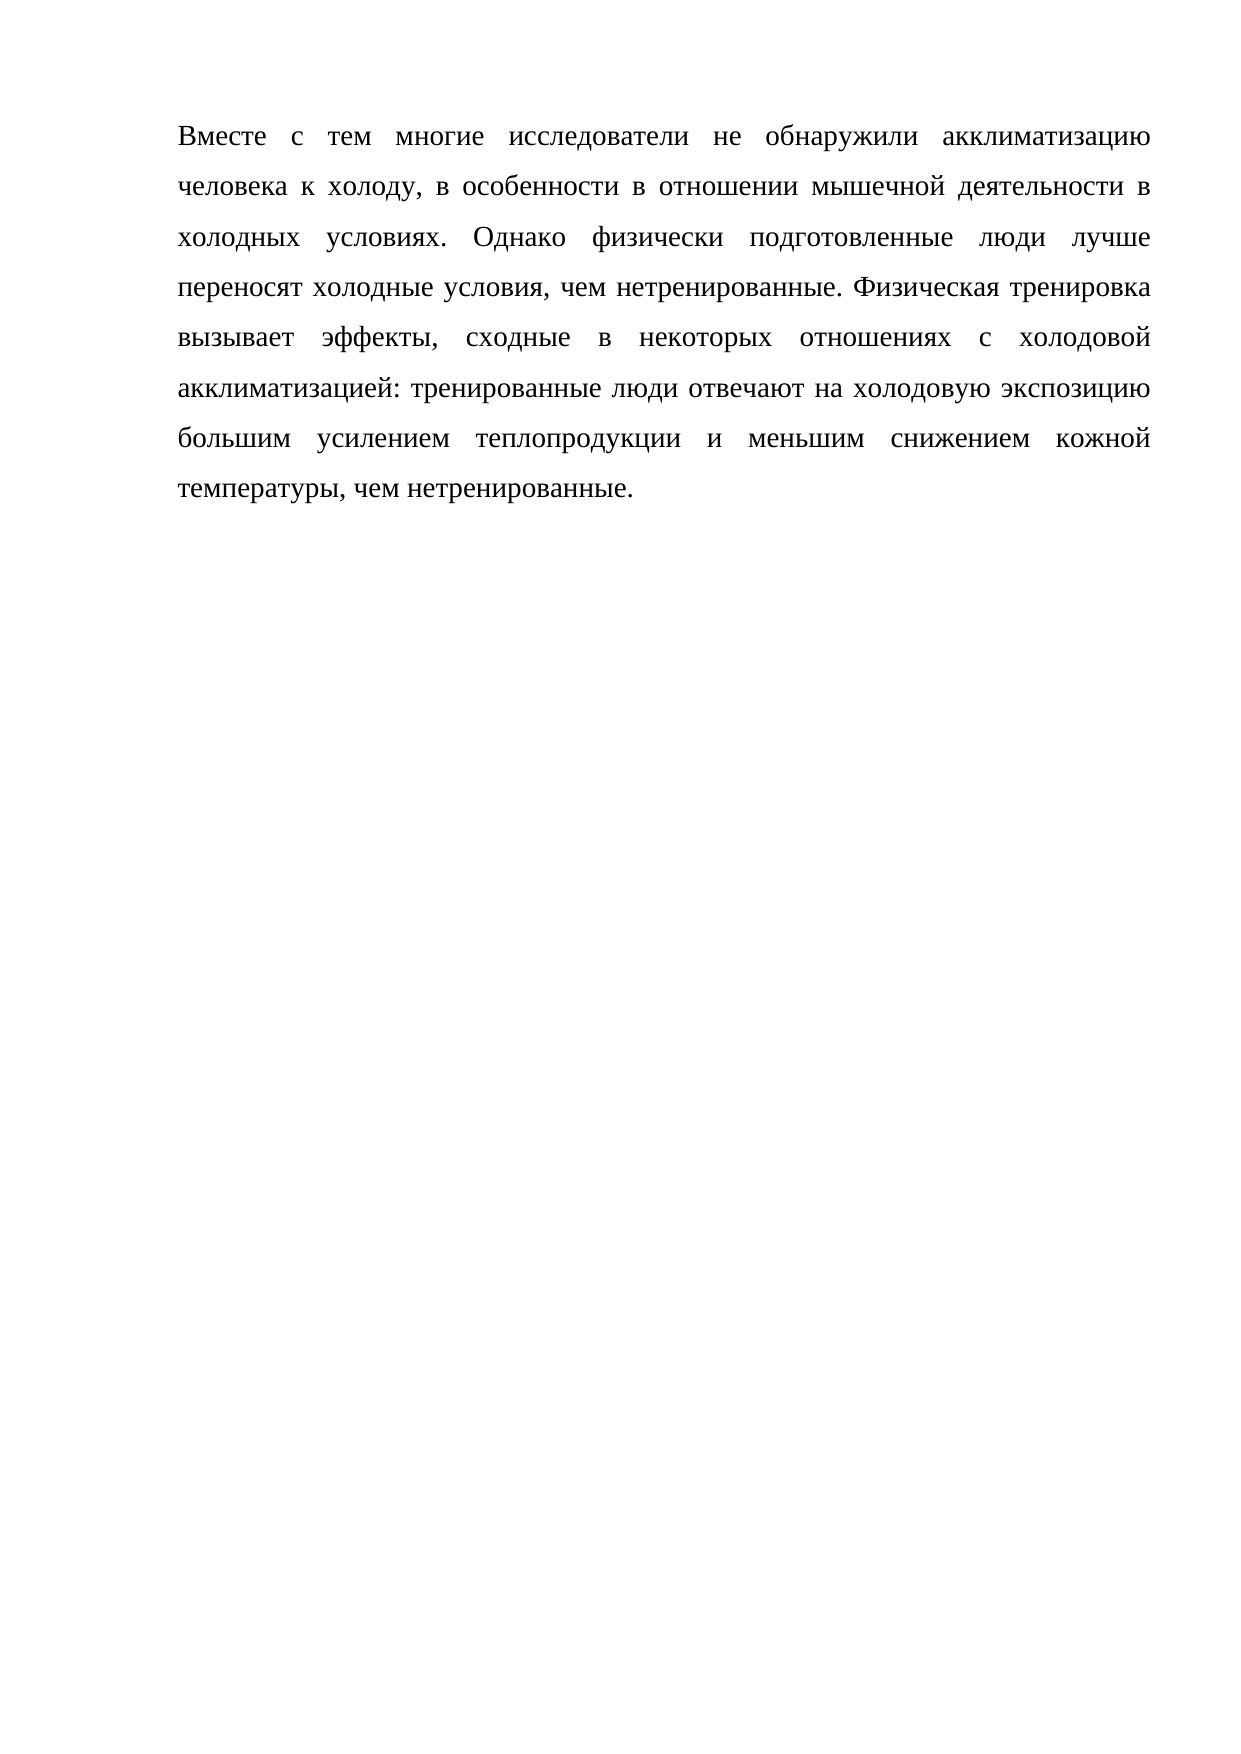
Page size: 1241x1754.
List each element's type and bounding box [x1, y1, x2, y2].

text [177, 118, 1152, 504]
